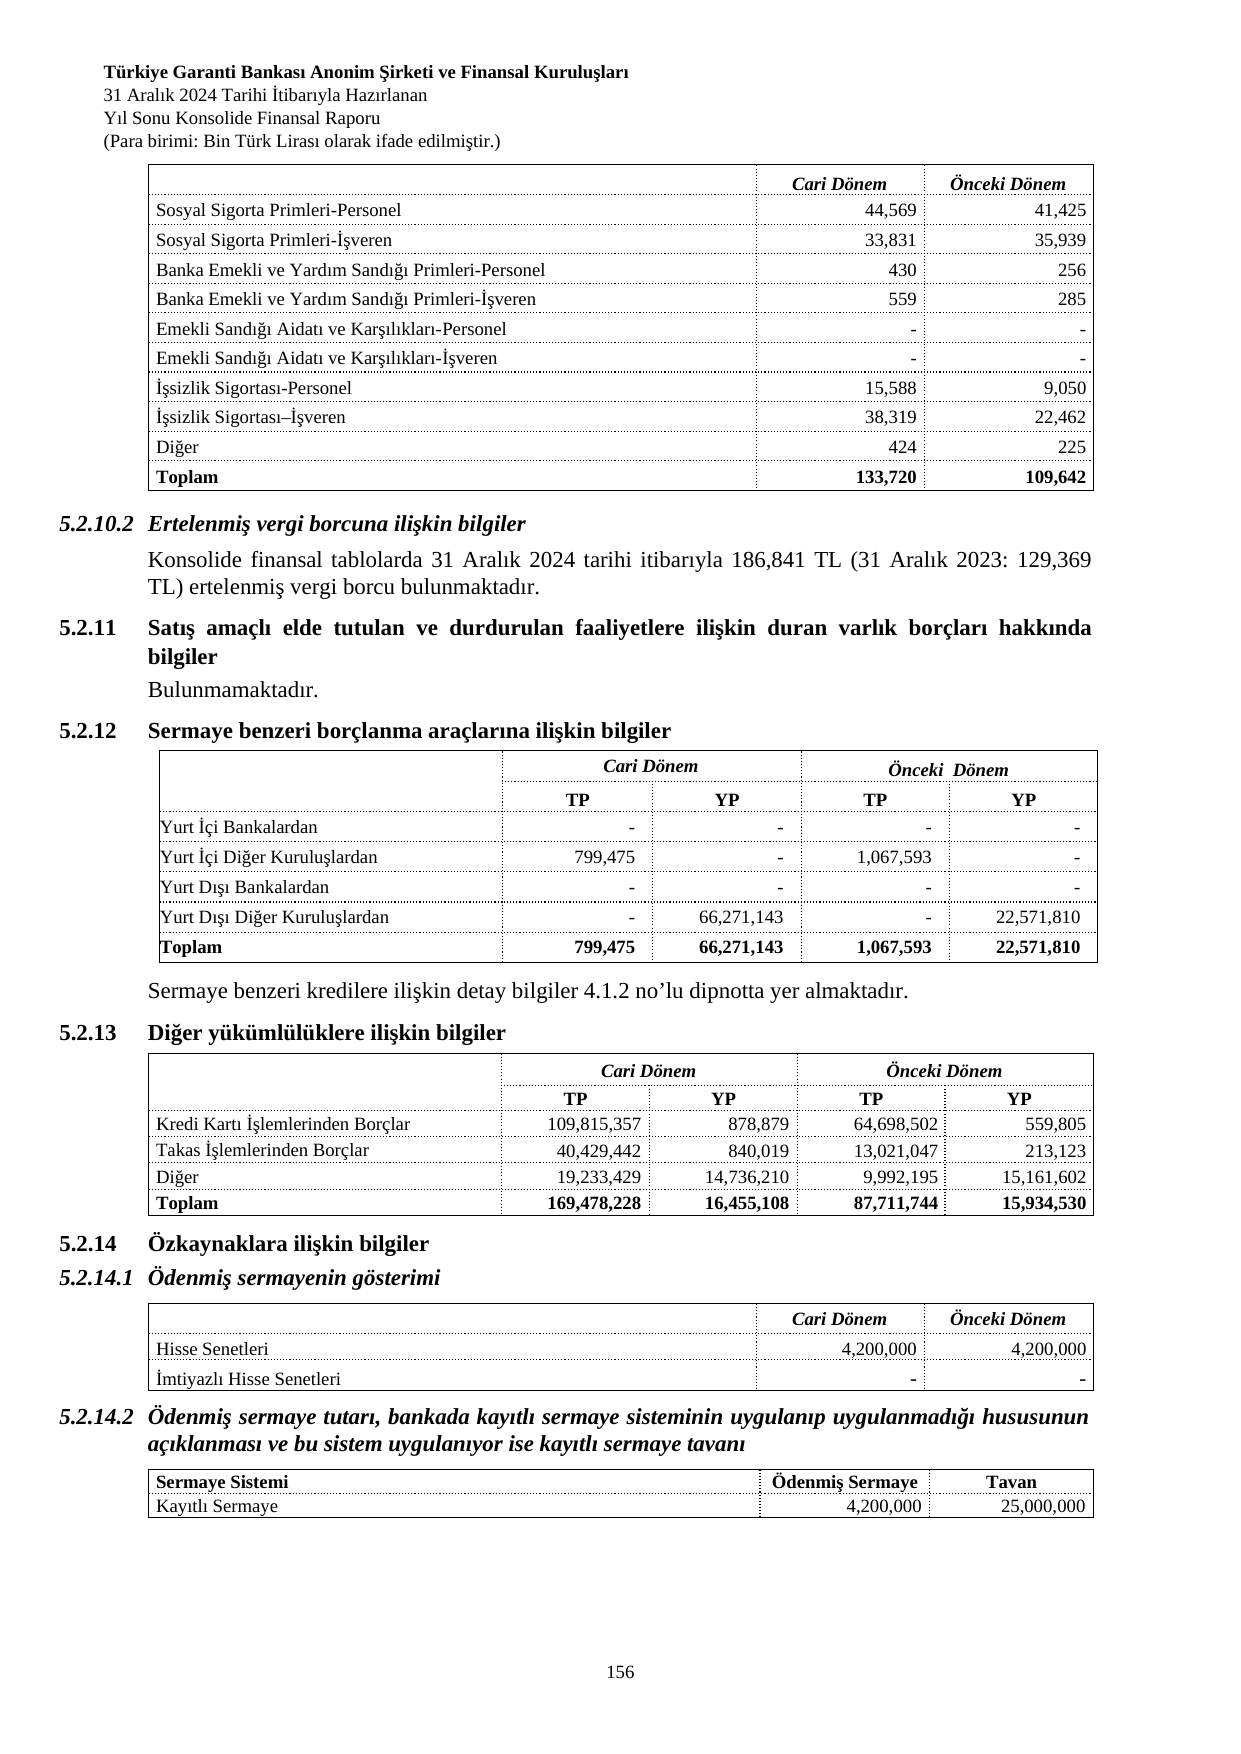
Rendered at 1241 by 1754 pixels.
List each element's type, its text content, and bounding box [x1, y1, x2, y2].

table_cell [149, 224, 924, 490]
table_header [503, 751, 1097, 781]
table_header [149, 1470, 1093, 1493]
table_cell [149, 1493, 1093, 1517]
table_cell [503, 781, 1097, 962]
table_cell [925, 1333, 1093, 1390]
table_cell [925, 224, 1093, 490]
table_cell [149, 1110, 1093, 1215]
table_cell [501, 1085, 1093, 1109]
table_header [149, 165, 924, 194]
text 5.2.14.1 Ödenmiş sermayenin gösterimi [59, 1264, 1092, 1290]
text Konsolide finansal tablolarda 31 Aralık 2024 tarihi itibarıyla 186,841 TL (31 Aralık 2023: 129,369 TL) ertelenmiş vergi borcu bulunmaktadır. [148, 546, 1092, 599]
text 5.2.10.2 Ertelenmiş vergi borcuna ilişkin bilgiler [59, 509, 1092, 536]
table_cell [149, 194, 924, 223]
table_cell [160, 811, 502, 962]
text 5.2.12 Sermaye benzeri borçlanma araçlarına ilişkin bilgiler [59, 715, 1092, 744]
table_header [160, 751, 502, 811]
text Sermaye benzeri kredilere ilişkin detay bilgiler 4.1.2 no’lu dipnotta yer almaktadır. [148, 976, 1092, 1003]
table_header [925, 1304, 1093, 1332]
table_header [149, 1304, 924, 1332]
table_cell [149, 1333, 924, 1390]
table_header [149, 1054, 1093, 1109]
text 5.2.11 Satış amaçlı elde tutulan ve durdurulan faaliyetlere ilişkin duran varlık borçları hakkında bilgiler [59, 612, 1092, 670]
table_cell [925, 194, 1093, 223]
text 5.2.14 Özkaynaklara ilişkin bilgiler [59, 1228, 1092, 1258]
text 5.2.14.2 Ödenmiş sermaye tutarı, bankada kayıtlı sermaye sisteminin uygulanıp uygulanmadığı hususunun açıklanması ve bu sistem uygulanıyor ise kayıtlı sermaye tavanı [59, 1403, 1092, 1456]
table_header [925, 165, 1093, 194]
text Bulunmamaktadır. [148, 676, 1092, 702]
text 5.2.13 Diğer yükümlülüklere ilişkin bilgiler [59, 1017, 1092, 1046]
